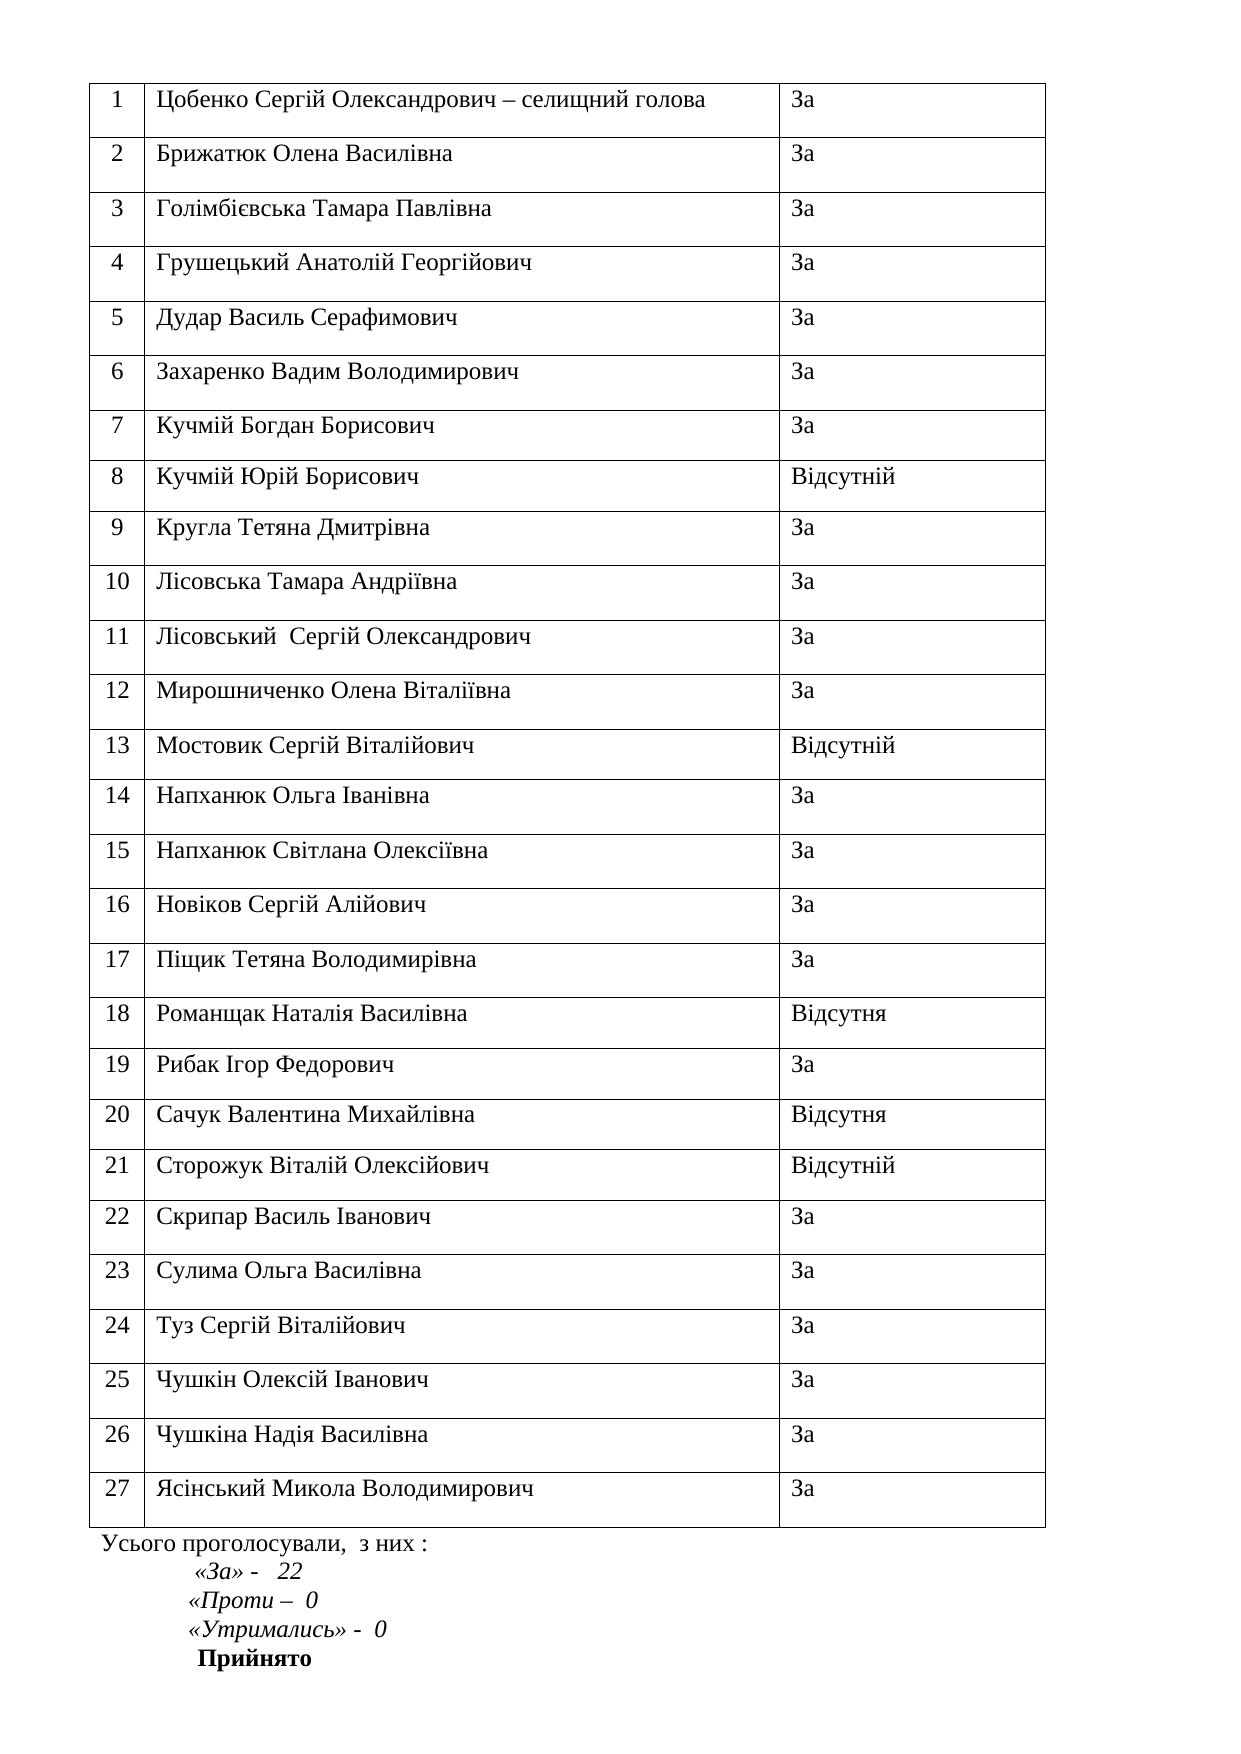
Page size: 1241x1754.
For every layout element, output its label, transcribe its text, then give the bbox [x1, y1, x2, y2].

table_cell Грушецький Анатолій Георгійович [145, 247, 779, 301]
table_cell Відсутній [780, 730, 1045, 779]
table_cell За [780, 675, 1045, 729]
table_cell 4 [90, 247, 144, 301]
table_cell Туз Сергій Віталійович [145, 1310, 779, 1363]
table_cell За [780, 84, 1045, 137]
table_cell За [780, 411, 1045, 460]
table_cell Мирошниченко Олена Віталіївна [145, 675, 779, 729]
table_cell 26 [90, 1419, 144, 1472]
table_cell 20 [90, 1100, 144, 1149]
table_cell 19 [90, 1049, 144, 1098]
table_cell 6 [90, 356, 144, 409]
table_cell 5 [90, 302, 144, 355]
table_cell 18 [90, 998, 144, 1048]
table_cell За [780, 621, 1045, 674]
text Усього проголосували, з них : [100, 1528, 1152, 1556]
table_cell За [780, 138, 1045, 192]
table_cell 25 [90, 1364, 144, 1418]
table_cell Захаренко Вадим Володимирович [145, 356, 779, 409]
table_cell Чушкін Олексій Іванович [145, 1364, 779, 1418]
table_cell Кучмій Богдан Борисович [145, 411, 779, 460]
table_cell Чушкіна Надія Василівна [145, 1419, 779, 1472]
table_cell Кучмій Юрій Борисович [145, 461, 779, 511]
table_cell 8 [90, 461, 144, 511]
table_cell 23 [90, 1255, 144, 1309]
table_cell Піщик Тетяна Володимирівна [145, 944, 779, 997]
table_cell 22 [90, 1201, 144, 1254]
table_cell Романщак Наталія Василівна [145, 998, 779, 1048]
table_cell Рибак Ігор Федорович [145, 1049, 779, 1098]
table_cell Напханюк Ольга Іванівна [145, 780, 779, 834]
table_cell 3 [90, 193, 144, 246]
table_cell Новіков Сергій Алійович [145, 889, 779, 943]
table_cell Відсутня [780, 998, 1045, 1048]
table_cell 12 [90, 675, 144, 729]
table_cell 10 [90, 566, 144, 620]
table_cell 14 [90, 780, 144, 834]
table_cell За [780, 889, 1045, 943]
table_cell За [780, 302, 1045, 355]
table_cell 7 [90, 411, 144, 460]
table_cell За [780, 835, 1045, 888]
table_cell За [780, 1049, 1045, 1098]
table_cell Мостовик Сергій Віталійович [145, 730, 779, 779]
text «Утримались» - 0 [188, 1614, 1152, 1643]
table_cell Сторожук Віталій Олексійович [145, 1150, 779, 1200]
table_cell Сулима Ольга Василівна [145, 1255, 779, 1309]
table_cell За [780, 1419, 1045, 1472]
table_cell 24 [90, 1310, 144, 1363]
table_cell Сачук Валентина Михайлівна [145, 1100, 779, 1149]
table_cell Голімбієвська Тамара Павлівна [145, 193, 779, 246]
table_cell Лісовська Тамара Андріївна [145, 566, 779, 620]
table_cell За [780, 1255, 1045, 1309]
table_cell 1 [90, 84, 144, 137]
table_cell 21 [90, 1150, 144, 1200]
table_cell За [780, 1201, 1045, 1254]
table_cell За [780, 356, 1045, 409]
table_cell 15 [90, 835, 144, 888]
table_cell 27 [90, 1473, 144, 1527]
table_cell За [780, 193, 1045, 246]
table_cell 17 [90, 944, 144, 997]
table_cell За [780, 780, 1045, 834]
table_cell 11 [90, 621, 144, 674]
table_cell Ясінський Микола Володимирович [145, 1473, 779, 1527]
table_cell 9 [90, 512, 144, 565]
table_cell Скрипар Василь Іванович [145, 1201, 779, 1254]
table_cell За [780, 1473, 1045, 1527]
table_cell За [780, 1310, 1045, 1363]
table_cell За [780, 1364, 1045, 1418]
text Прийнято [197, 1643, 1152, 1671]
table_cell За [780, 566, 1045, 620]
table_cell За [780, 247, 1045, 301]
table_cell Відсутній [780, 461, 1045, 511]
table_cell Дудар Василь Серафимович [145, 302, 779, 355]
table_cell За [780, 512, 1045, 565]
table_cell Цобенко Сергій Олександрович – селищний голова [145, 84, 779, 137]
text «Проти – 0 [188, 1585, 1152, 1614]
table_cell Напханюк Світлана Олексіївна [145, 835, 779, 888]
table_cell Кругла Тетяна Дмитрівна [145, 512, 779, 565]
table_cell Відсутній [780, 1150, 1045, 1200]
table_cell Відсутня [780, 1100, 1045, 1149]
table_cell Брижатюк Олена Василівна [145, 138, 779, 192]
table_cell 16 [90, 889, 144, 943]
table_cell 13 [90, 730, 144, 779]
table_cell Лісовський Сергій Олександрович [145, 621, 779, 674]
text «За» - 22 [188, 1556, 1152, 1585]
table_cell 2 [90, 138, 144, 192]
table_cell За [780, 944, 1045, 997]
